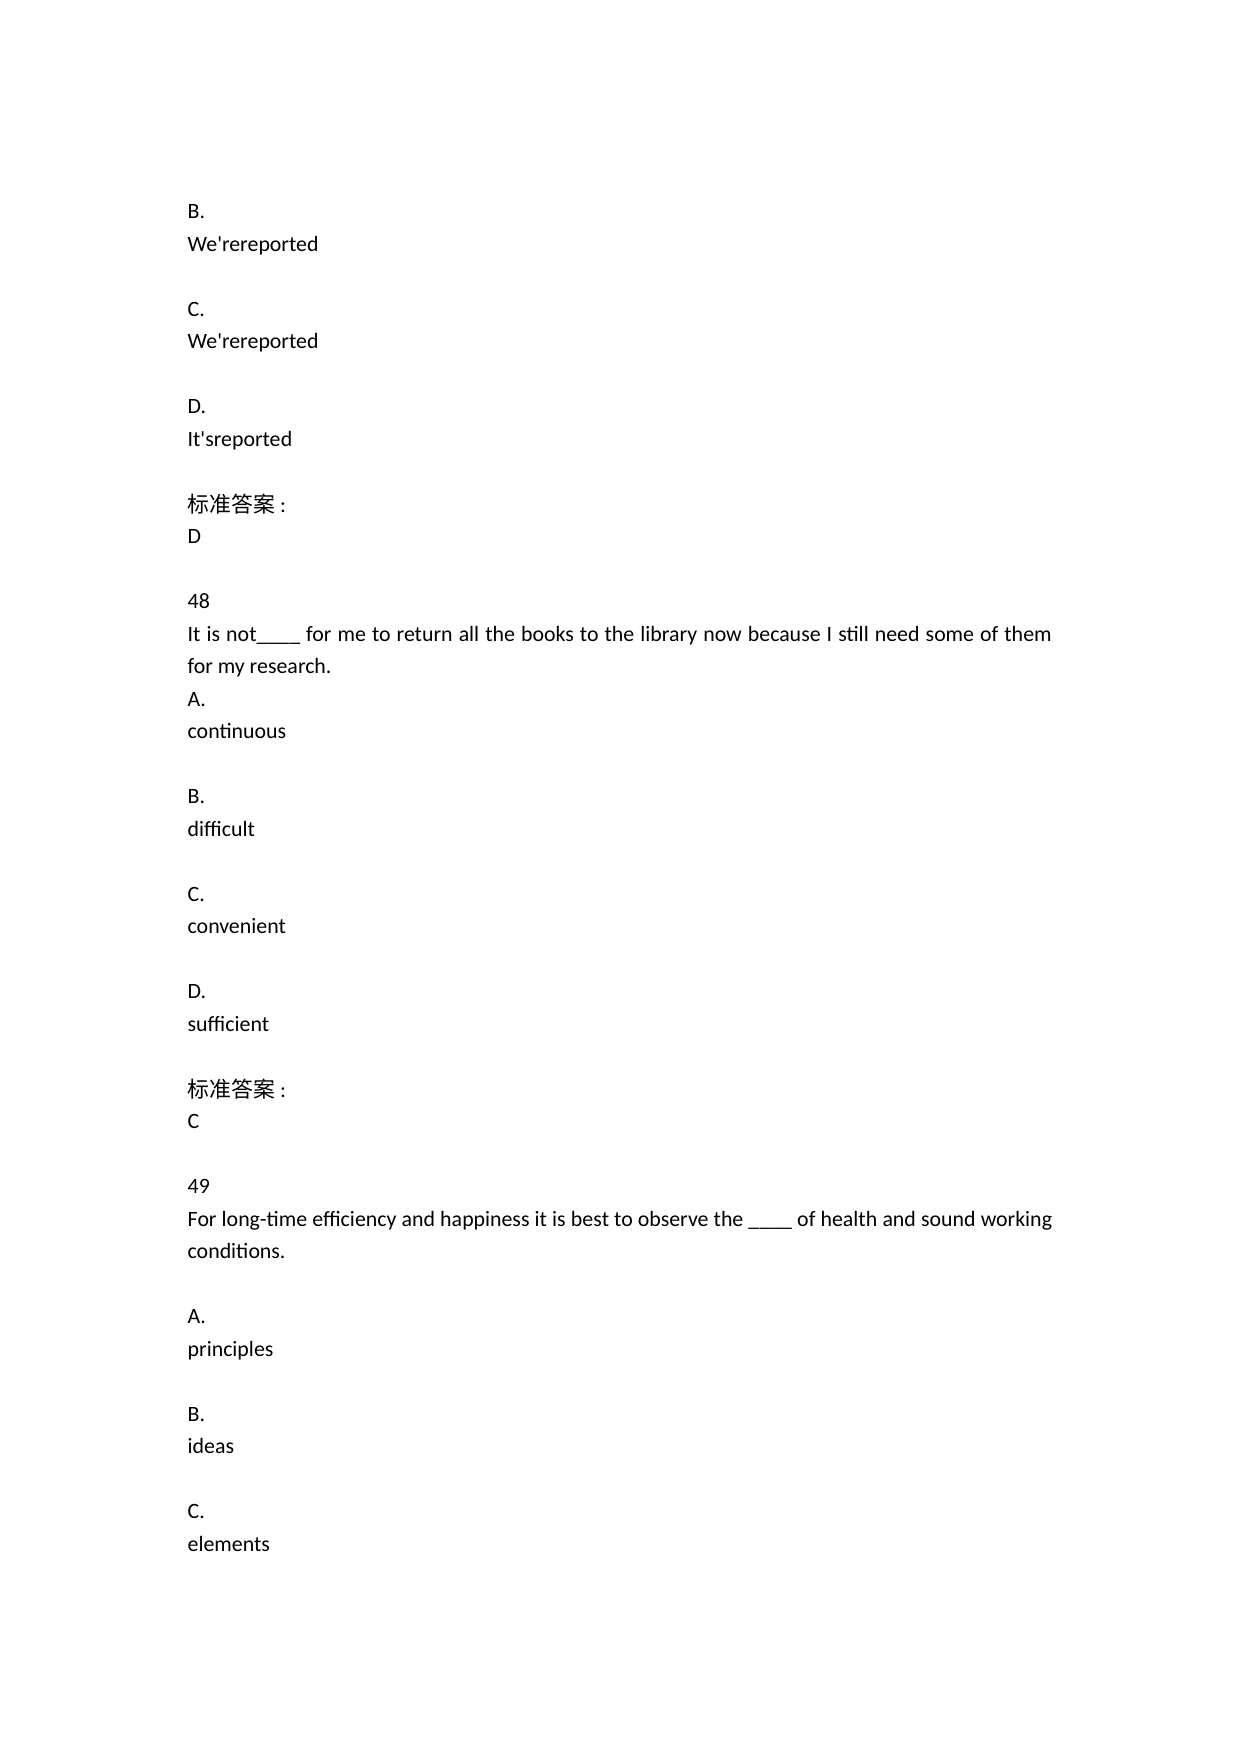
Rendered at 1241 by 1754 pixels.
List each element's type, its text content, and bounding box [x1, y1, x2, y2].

text D. [187, 389, 1053, 422]
text For long-time efficiency and happiness it is best to observe the ____ of health and sound working conditions. [187, 1202, 1053, 1267]
text A. [187, 682, 1053, 714]
text 49 [187, 1169, 1053, 1202]
text C. [187, 877, 1053, 909]
text elements [187, 1527, 1053, 1559]
text We'rereported [187, 227, 1053, 259]
text B. [187, 194, 1053, 227]
text C. [187, 292, 1053, 324]
text D. [187, 974, 1053, 1007]
text It'sreported [187, 422, 1053, 454]
text continuous [187, 714, 1053, 747]
text C [187, 1104, 1053, 1137]
text principles [187, 1332, 1053, 1364]
text B. [187, 1397, 1053, 1429]
text It is not____ for me to return all the books to the library now because I still need some of them for my research. [187, 617, 1053, 682]
text ideas [187, 1429, 1053, 1462]
text C. [187, 1494, 1053, 1527]
text D [187, 519, 1053, 552]
text We'rereported [187, 324, 1053, 357]
text difficult [187, 812, 1053, 844]
text A. [187, 1299, 1053, 1332]
text convenient [187, 909, 1053, 942]
text 标准答案 : [187, 1072, 1053, 1104]
text B. [187, 779, 1053, 812]
text 48 [187, 584, 1053, 617]
text sufficient [187, 1007, 1053, 1039]
text 标准答案 : [187, 487, 1053, 519]
